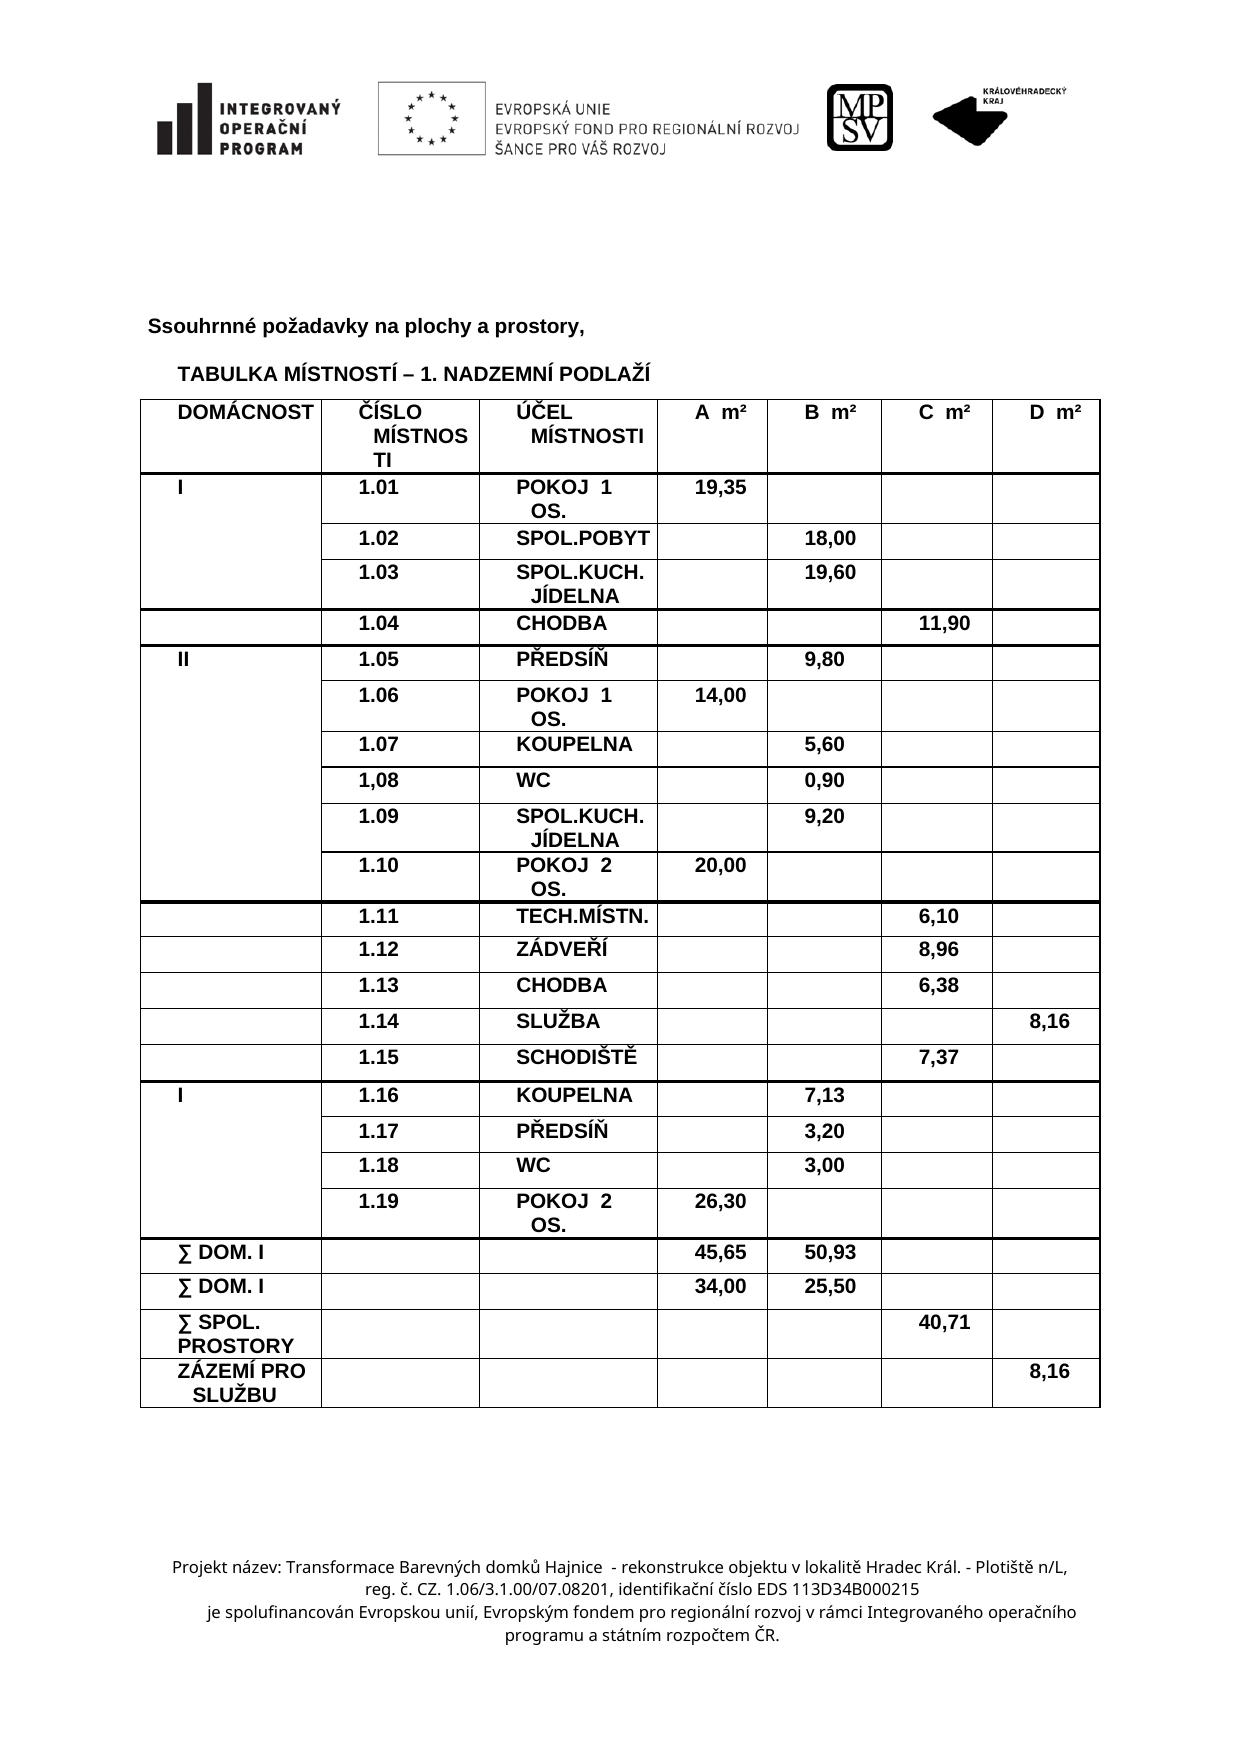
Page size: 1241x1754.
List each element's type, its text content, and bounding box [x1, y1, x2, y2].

table_cell [882, 1240, 992, 1273]
table_cell [993, 611, 1099, 643]
table_cell 1,08 [322, 768, 479, 802]
table_cell [882, 1189, 992, 1237]
table_cell [768, 853, 881, 900]
table_cell [993, 1083, 1099, 1116]
table_cell [882, 732, 992, 766]
table_cell ∑ DOM. I [141, 1274, 321, 1309]
table_cell 40,71 [882, 1310, 992, 1358]
table_cell 20,00 [658, 853, 767, 900]
table_cell WC [480, 768, 657, 802]
table_cell POKOJ 1 OS. [480, 475, 657, 523]
table_cell [993, 1117, 1099, 1152]
table_cell 8,16 [993, 1359, 1099, 1407]
table_cell 1.17 [322, 1117, 479, 1152]
table_cell KOUPELNA [480, 1083, 657, 1116]
table_cell [993, 647, 1099, 679]
table_cell 9,20 [768, 804, 881, 851]
table_cell [658, 732, 767, 766]
table_cell PŘEDSÍŇ [480, 647, 657, 679]
table_cell ZÁDVEŘÍ [480, 937, 657, 972]
table_cell KOUPELNA [480, 732, 657, 766]
table_cell I [141, 1083, 321, 1237]
table_cell [882, 1117, 992, 1152]
table_cell 19,35 [658, 475, 767, 523]
table_cell [480, 1274, 657, 1309]
table_cell 3,20 [768, 1117, 881, 1152]
table_cell ∑ DOM. I [141, 1240, 321, 1273]
table_cell [993, 560, 1099, 608]
table_cell 1.04 [322, 611, 479, 643]
table_cell [141, 937, 321, 972]
table_cell [882, 1009, 992, 1044]
table_cell 6,38 [882, 973, 992, 1008]
table_cell [993, 681, 1099, 731]
table_header ÚČEL MÍSTNOSTI [480, 400, 657, 472]
table_cell 1.02 [322, 524, 479, 559]
table_cell PŘEDSÍŇ [480, 1117, 657, 1152]
table_cell [768, 681, 881, 731]
table_cell [658, 611, 767, 643]
table_cell 1.07 [322, 732, 479, 766]
table_cell [882, 475, 992, 523]
table_cell [993, 904, 1099, 936]
table_cell [993, 973, 1099, 1008]
table_cell [658, 647, 767, 679]
table_cell [141, 973, 321, 1008]
table_cell II [141, 647, 321, 900]
table_cell SPOL.KUCH. JÍDELNA [480, 560, 657, 608]
table_cell POKOJ 1 OS. [480, 681, 657, 731]
table_header A m² [658, 400, 767, 472]
table_cell [658, 1359, 767, 1407]
table_cell [768, 1009, 881, 1044]
table_cell [141, 611, 321, 643]
table_cell POKOJ 2 OS. [480, 853, 657, 900]
table_cell [658, 1153, 767, 1188]
table_cell 0,90 [768, 768, 881, 802]
table_cell [993, 1274, 1099, 1309]
table_cell [322, 1310, 479, 1358]
table_cell [993, 1189, 1099, 1237]
table_cell [768, 1189, 881, 1237]
table_cell ∑ SPOL. PROSTORY [141, 1310, 321, 1358]
table_cell [993, 732, 1099, 766]
table_cell 26,30 [658, 1189, 767, 1237]
table_cell [768, 1359, 881, 1407]
table_cell WC [480, 1153, 657, 1188]
table_cell 34,00 [658, 1274, 767, 1309]
table_cell [993, 937, 1099, 972]
table_cell 1.15 [322, 1045, 479, 1080]
table_cell 8,16 [993, 1009, 1099, 1044]
table_cell [658, 560, 767, 608]
table_cell 50,93 [768, 1240, 881, 1273]
table_cell [882, 647, 992, 679]
table_cell [658, 524, 767, 559]
table_cell [993, 1240, 1099, 1273]
table_cell 1.11 [322, 904, 479, 936]
table_cell [993, 804, 1099, 851]
table_cell SPOL.KUCH. JÍDELNA [480, 804, 657, 851]
table_cell [322, 1240, 479, 1273]
text TABULKA MÍSTNOSTÍ – 1. NADZEMNÍ PODLAŽÍ [177, 362, 1093, 386]
table_cell 25,50 [768, 1274, 881, 1309]
table_cell SCHODIŠTĚ [480, 1045, 657, 1080]
table_cell CHODBA [480, 973, 657, 1008]
table_header D m² [993, 400, 1099, 472]
table_cell 1.12 [322, 937, 479, 972]
table_cell 1.13 [322, 973, 479, 1008]
table_cell [882, 1274, 992, 1309]
table_cell POKOJ 2 OS. [480, 1189, 657, 1237]
table_cell 19,60 [768, 560, 881, 608]
table_cell [480, 1310, 657, 1358]
table_cell 1.10 [322, 853, 479, 900]
table_cell 8,96 [882, 937, 992, 972]
table_cell [658, 973, 767, 1008]
table_cell [882, 1359, 992, 1407]
table_cell [768, 1045, 881, 1080]
table_cell [658, 768, 767, 802]
picture [147, 73, 1093, 181]
table_cell [658, 1117, 767, 1152]
table_cell [141, 904, 321, 936]
table_cell [480, 1359, 657, 1407]
table_cell [768, 611, 881, 643]
table_header C m² [882, 400, 992, 472]
table_cell [658, 1310, 767, 1358]
table_cell 18,00 [768, 524, 881, 559]
table_cell TECH.MÍSTN. [480, 904, 657, 936]
table_cell [882, 804, 992, 851]
table_cell [658, 1009, 767, 1044]
table_header ČÍSLO MÍSTNOSTI [322, 400, 479, 472]
table_cell 45,65 [658, 1240, 767, 1273]
table_cell [993, 768, 1099, 802]
table_cell [768, 475, 881, 523]
table_cell 9,80 [768, 647, 881, 679]
table_cell 7,13 [768, 1083, 881, 1116]
table_cell SPOL.POBYT [480, 524, 657, 559]
table_cell [882, 1083, 992, 1116]
table_cell [993, 1310, 1099, 1358]
table_cell [658, 937, 767, 972]
table_cell 14,00 [658, 681, 767, 731]
table_cell 1.18 [322, 1153, 479, 1188]
table_cell 5,60 [768, 732, 881, 766]
table_cell 7,37 [882, 1045, 992, 1080]
table_cell [882, 768, 992, 802]
table_cell 1.09 [322, 804, 479, 851]
text Ssouhrnné požadavky na plochy a prostory, [148, 314, 1093, 338]
table_cell [882, 1153, 992, 1188]
table_header B m² [768, 400, 881, 472]
table_cell 1.06 [322, 681, 479, 731]
table_cell [768, 904, 881, 936]
table_cell [658, 804, 767, 851]
table_cell [993, 1153, 1099, 1188]
table_cell [768, 973, 881, 1008]
table_cell [322, 1359, 479, 1407]
table_cell [993, 1045, 1099, 1080]
table_cell [658, 904, 767, 936]
table_cell [658, 1045, 767, 1080]
table_cell [768, 1310, 881, 1358]
table_cell 3,00 [768, 1153, 881, 1188]
table_cell [141, 1045, 321, 1080]
table_cell 1.03 [322, 560, 479, 608]
table_cell 1.16 [322, 1083, 479, 1116]
table_cell [882, 560, 992, 608]
table_header DOMÁCNOST [141, 400, 321, 472]
table_cell [322, 1274, 479, 1309]
table_cell [882, 524, 992, 559]
table_cell 1.19 [322, 1189, 479, 1237]
table_cell [658, 1083, 767, 1116]
table_cell 6,10 [882, 904, 992, 936]
table_cell I [141, 475, 321, 608]
table_cell CHODBA [480, 611, 657, 643]
table_cell ZÁZEMÍ PRO SLUŽBU [141, 1359, 321, 1407]
table_cell [882, 853, 992, 900]
table_cell 1.05 [322, 647, 479, 679]
table_cell [993, 524, 1099, 559]
table_cell [480, 1240, 657, 1273]
table_cell [993, 853, 1099, 900]
table_cell 11,90 [882, 611, 992, 643]
table_cell [993, 475, 1099, 523]
table_cell SLUŽBA [480, 1009, 657, 1044]
table_cell [141, 1009, 321, 1044]
table_cell [882, 681, 992, 731]
table_cell [768, 937, 881, 972]
table_cell 1.14 [322, 1009, 479, 1044]
table_cell 1.01 [322, 475, 479, 523]
